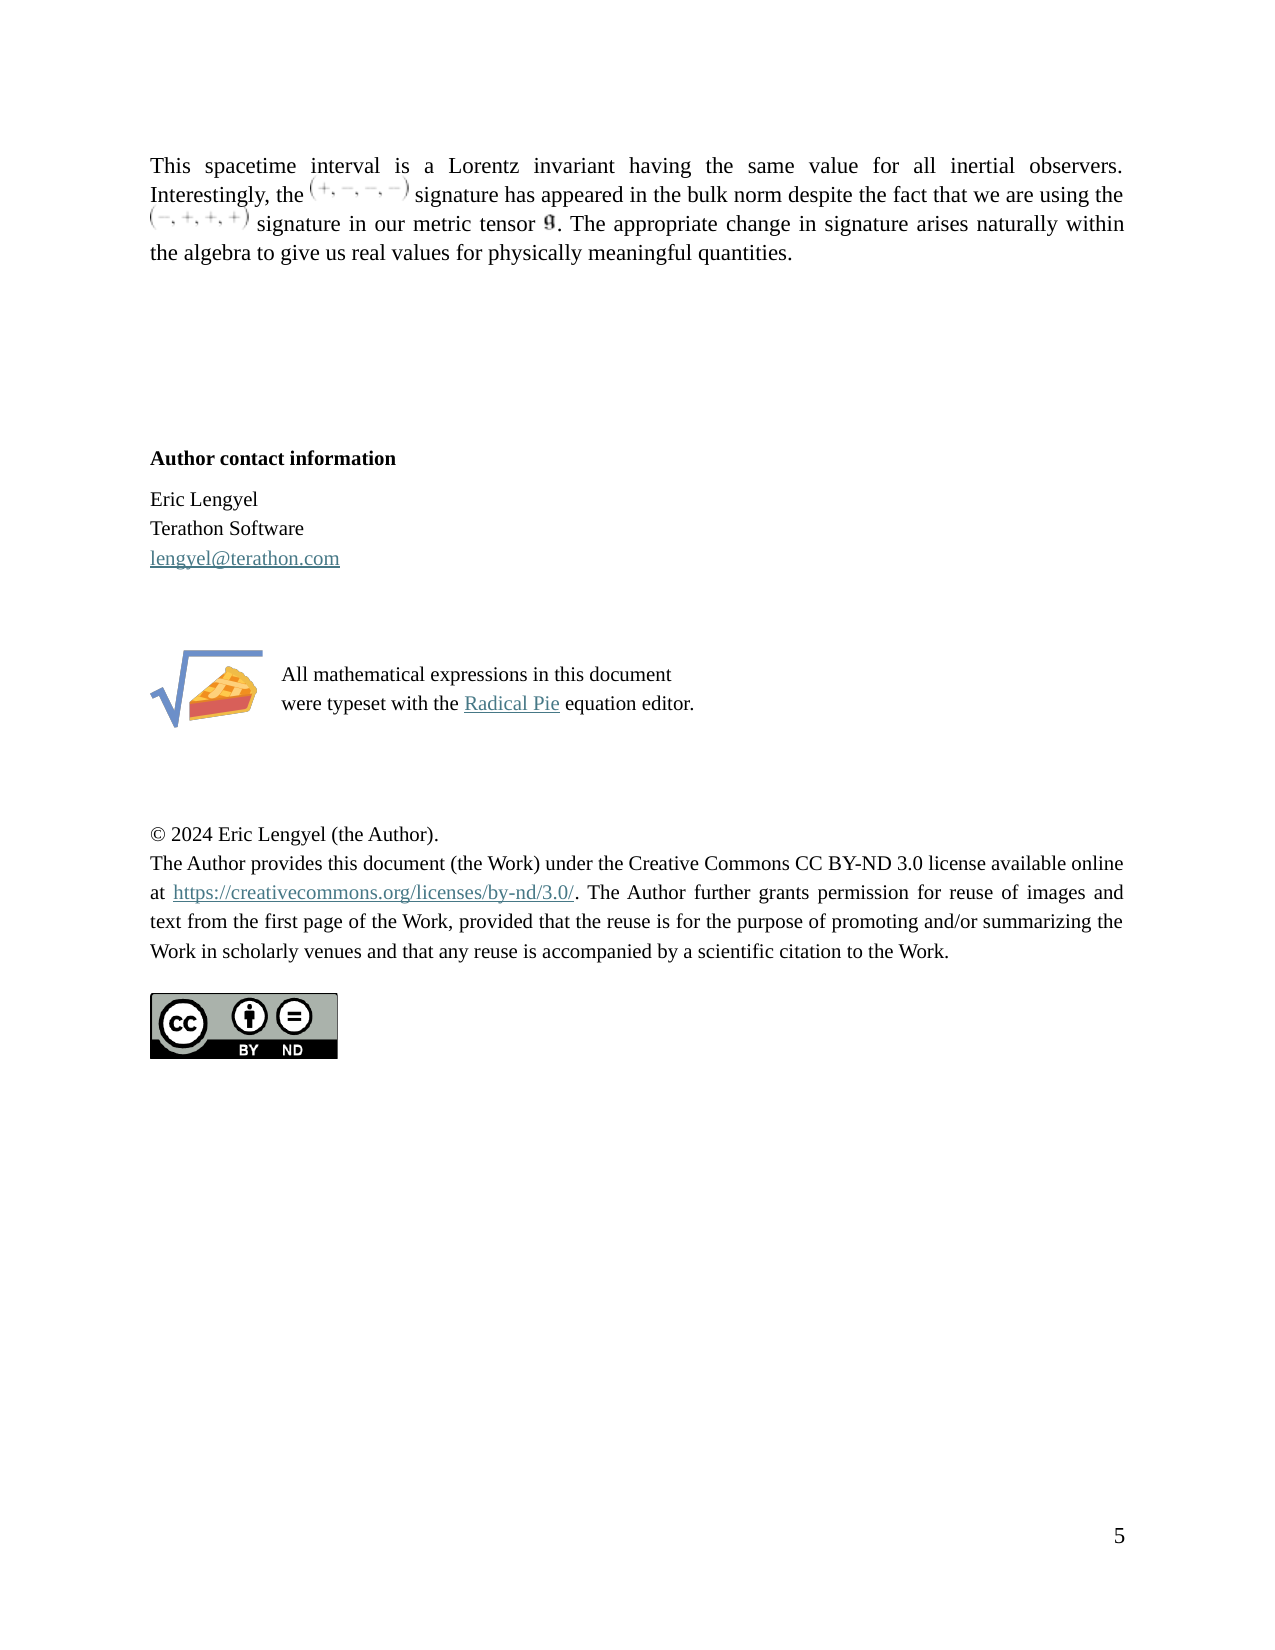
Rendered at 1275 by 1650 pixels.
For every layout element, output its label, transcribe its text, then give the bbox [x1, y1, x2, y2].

text Eric Lengyel [150, 483, 1125, 512]
picture [150, 632, 263, 746]
text were typeset with the Radical Pie equation editor. [263, 687, 1125, 717]
text This spacetime interval is a Lorentz invariant having the same value for all inertial observers. Interestingly, the signature has appeared in the bulk norm despite the fact that we are using the signature in our metric tensor . The appropriate change in signature arises naturally within the algebra to give us real values for physically meaningful quantities. [150, 150, 1125, 267]
text All mathematical expressions in this document [263, 658, 1125, 687]
text Author contact information [150, 442, 1125, 471]
text Terathon Software [150, 512, 1125, 542]
picture [150, 993, 338, 1059]
text The Author provides this document (the Work) under the Creative Commons CC BY-ND 3.0 license available online at https://creativecommons.org/licenses/by-nd/3.0/. The Author further grants permission for reuse of images and text from the first page of the Work, provided that the reuse is for the purpose of promoting and/or summarizing the Work in scholarly venues and that any reuse is accompanied by a scientific citation to the Work. [150, 847, 1125, 964]
text lengyel@terathon.com [150, 542, 1125, 571]
text © 2024 Eric Lengyel (the Author). [150, 818, 1125, 847]
